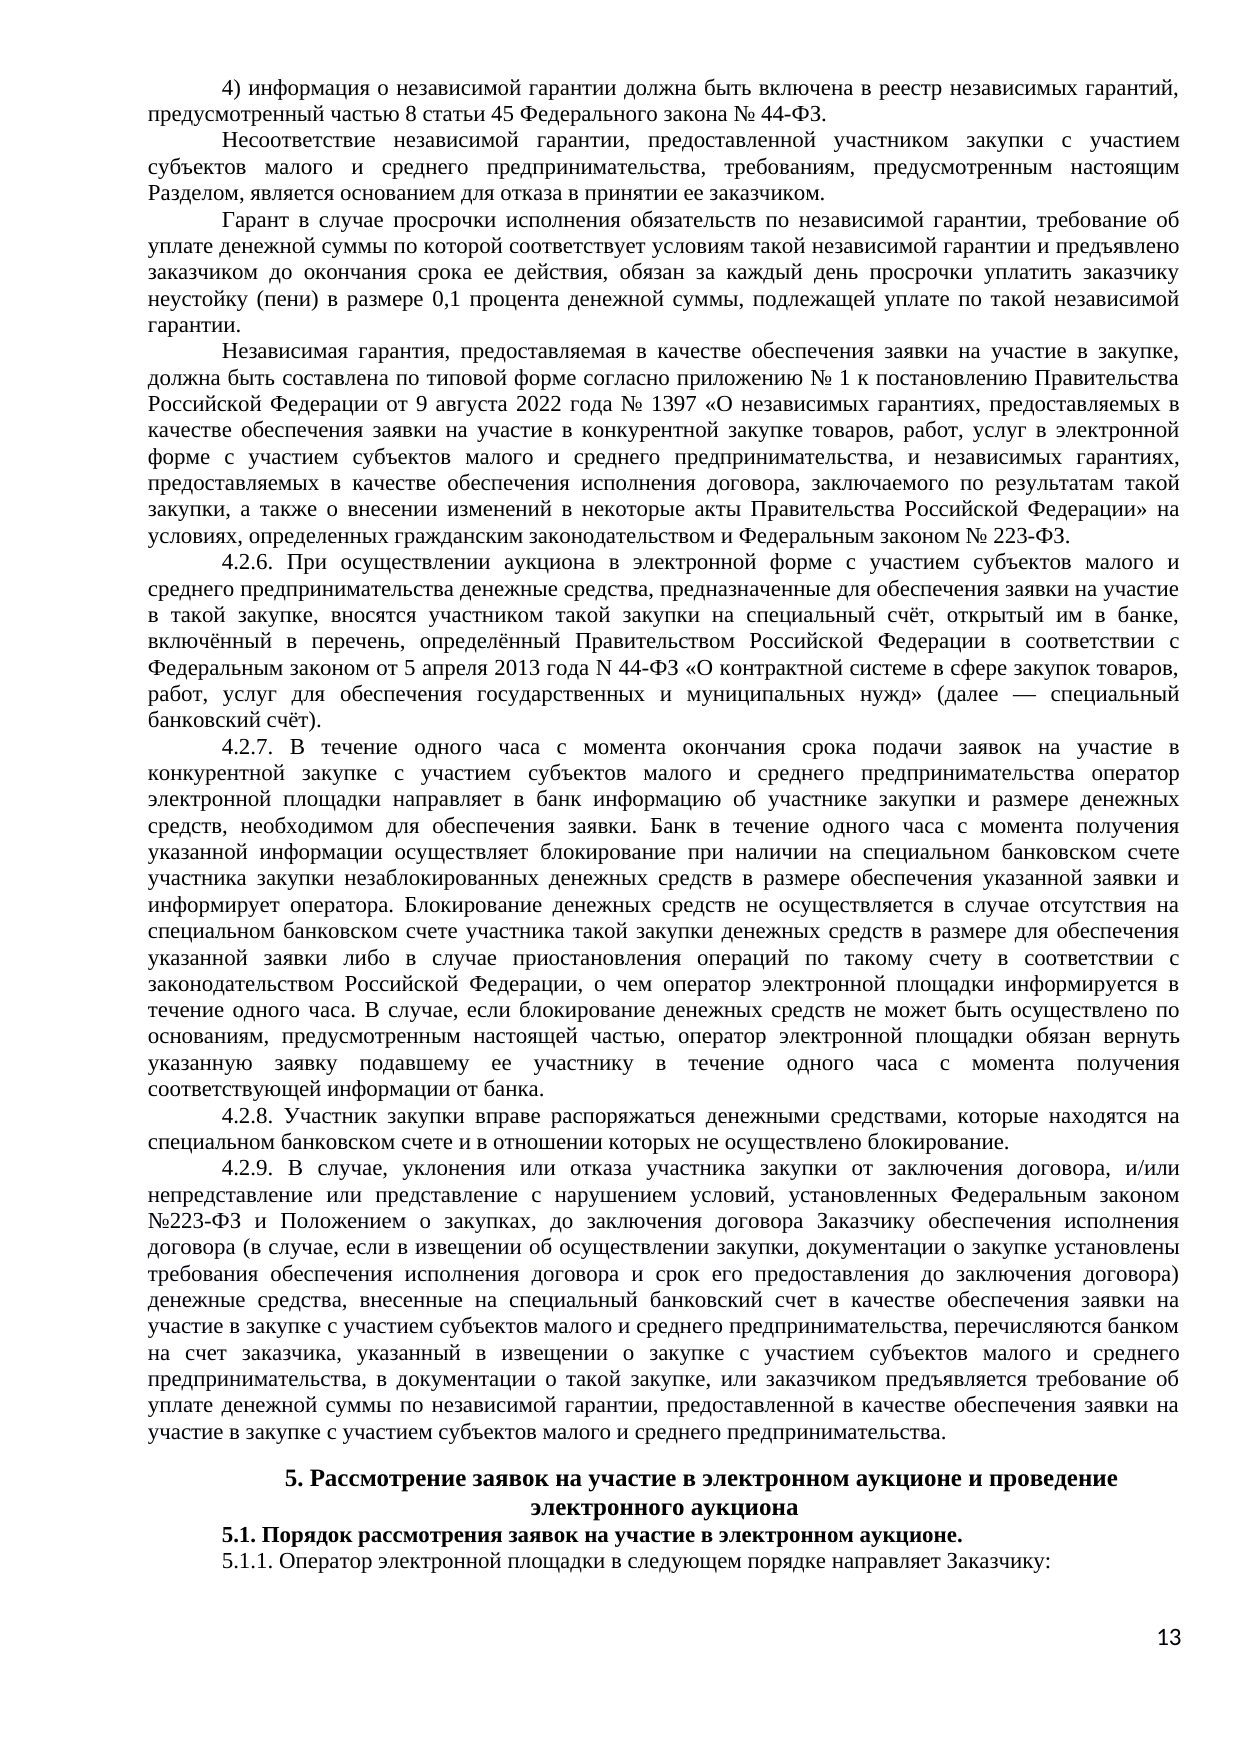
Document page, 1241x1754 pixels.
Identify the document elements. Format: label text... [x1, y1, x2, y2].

text 4.2.7. В течение одного часа с момента окончания срока подачи заявок на участие в конкурентной закупке с участием субъектов малого и среднего предпринимательства оператор электронной площадки направляет в банк информацию об участнике закупки и размере денежных средств, необходимом для обеспечения заявки. Банк в течение одного часа с момента получения указанной информации осуществляет блокирование при наличии на специальном банковском счете участника закупки незаблокированных денежных средств в размере обеспечения указанной заявки и информирует оператора. Блокирование денежных средств не осуществляется в случае отсутствия на специальном банковском счете участника такой закупки денежных средств в размере для обеспечения указанной заявки либо в случае приостановления операций по такому счету в соответствии с законодательством Российской Федерации, о чем оператор электронной площадки информируется в течение одного часа. В случае, если блокирование денежных средств не может быть осуществлено по основаниям, предусмотренным настоящей частью, оператор электронной площадки обязан вернуть указанную заявку подавшему ее участнику в течение одного часа с момента получения соответствующей информации от банка. [148, 733, 1181, 1102]
text 4) информация о независимой гарантии должна быть включена в реестр независимых гарантий, предусмотренный частью 8 статьи 45 Федерального закона № 44-ФЗ. [148, 74, 1181, 127]
text 4.2.8. Участник закупки вправе распоряжаться денежными средствами, которые находятся на специальном банковском счете и в отношении которых не осуществлено блокирование. [148, 1102, 1181, 1154]
text 5.1. Порядок рассмотрения заявок на участие в электронном аукционе. [148, 1521, 1181, 1547]
text 5.1.1. Оператор электронной площадки в следующем порядке направляет Заказчику: [148, 1547, 1181, 1574]
text 5. Рассмотрение заявок на участие в электронном аукционе и проведение электронного аукциона [148, 1463, 1181, 1521]
text Гарант в случае просрочки исполнения обязательств по независимой гарантии, требование об уплате денежной суммы по которой соответствует условиям такой независимой гарантии и предъявлено заказчиком до окончания срока ее действия, обязан за каждый день просрочки уплатить заказчику неустойку (пени) в размере 0,1 процента денежной суммы, подлежащей уплате по такой независимой гарантии. [148, 206, 1181, 337]
text Независимая гарантия, предоставляемая в качестве обеспечения заявки на участие в закупке, должна быть составлена по типовой форме согласно приложению № 1 к постановлению Правительства Российской Федерации от 9 августа 2022 года № 1397 «О независимых гарантиях, предоставляемых в качестве обеспечения заявки на участие в конкурентной закупке товаров, работ, услуг в электронной форме с участием субъектов малого и среднего предпринимательства, и независимых гарантиях, предоставляемых в качестве обеспечения исполнения договора, заключаемого по результатам такой закупки, а также о внесении изменений в некоторые акты Правительства Российской Федерации» на условиях, определенных гражданским законодательством и Федеральным законом № 223-ФЗ. [148, 337, 1181, 548]
text 4.2.9. В случае, уклонения или отказа участника закупки от заключения договора, и/или непредставление или представление с нарушением условий, установленных Федеральным законом №223-ФЗ и Положением о закупках, до заключения договора Заказчику обеспечения исполнения договора (в случае, если в извещении об осуществлении закупки, документации о закупке установлены требования обеспечения исполнения договора и срок его предоставления до заключения договора) денежные средства, внесенные на специальный банковский счет в качестве обеспечения заявки на участие в закупке с участием субъектов малого и среднего предпринимательства, перечисляются банком на счет заказчика, указанный в извещении о закупке с участием субъектов малого и среднего предпринимательства, в документации о такой закупке, или заказчиком предъявляется требование об уплате денежной суммы по независимой гарантии, предоставленной в качестве обеспечения заявки на участие в закупке с участием субъектов малого и среднего предпринимательства. [148, 1154, 1181, 1444]
text Несоответствие независимой гарантии, предоставленной участником закупки с участием субъектов малого и среднего предпринимательства, требованиям, предусмотренным настоящим Разделом, является основанием для отказа в принятии ее заказчиком. [148, 127, 1181, 206]
text 4.2.6. При осуществлении аукциона в электронной форме с участием субъектов малого и среднего предпринимательства денежные средства, предназначенные для обеспечения заявки на участие в такой закупке, вносятся участником такой закупки на специальный счёт, открытый им в банке, включённый в перечень, определённый Правительством Российской Федерации в соответствии с Федеральным законом от 5 апреля 2013 года N 44-ФЗ «О контрактной системе в сфере закупок товаров, работ, услуг для обеспечения государственных и муниципальных нужд» (далее — специальный банковский счёт). [148, 548, 1181, 733]
